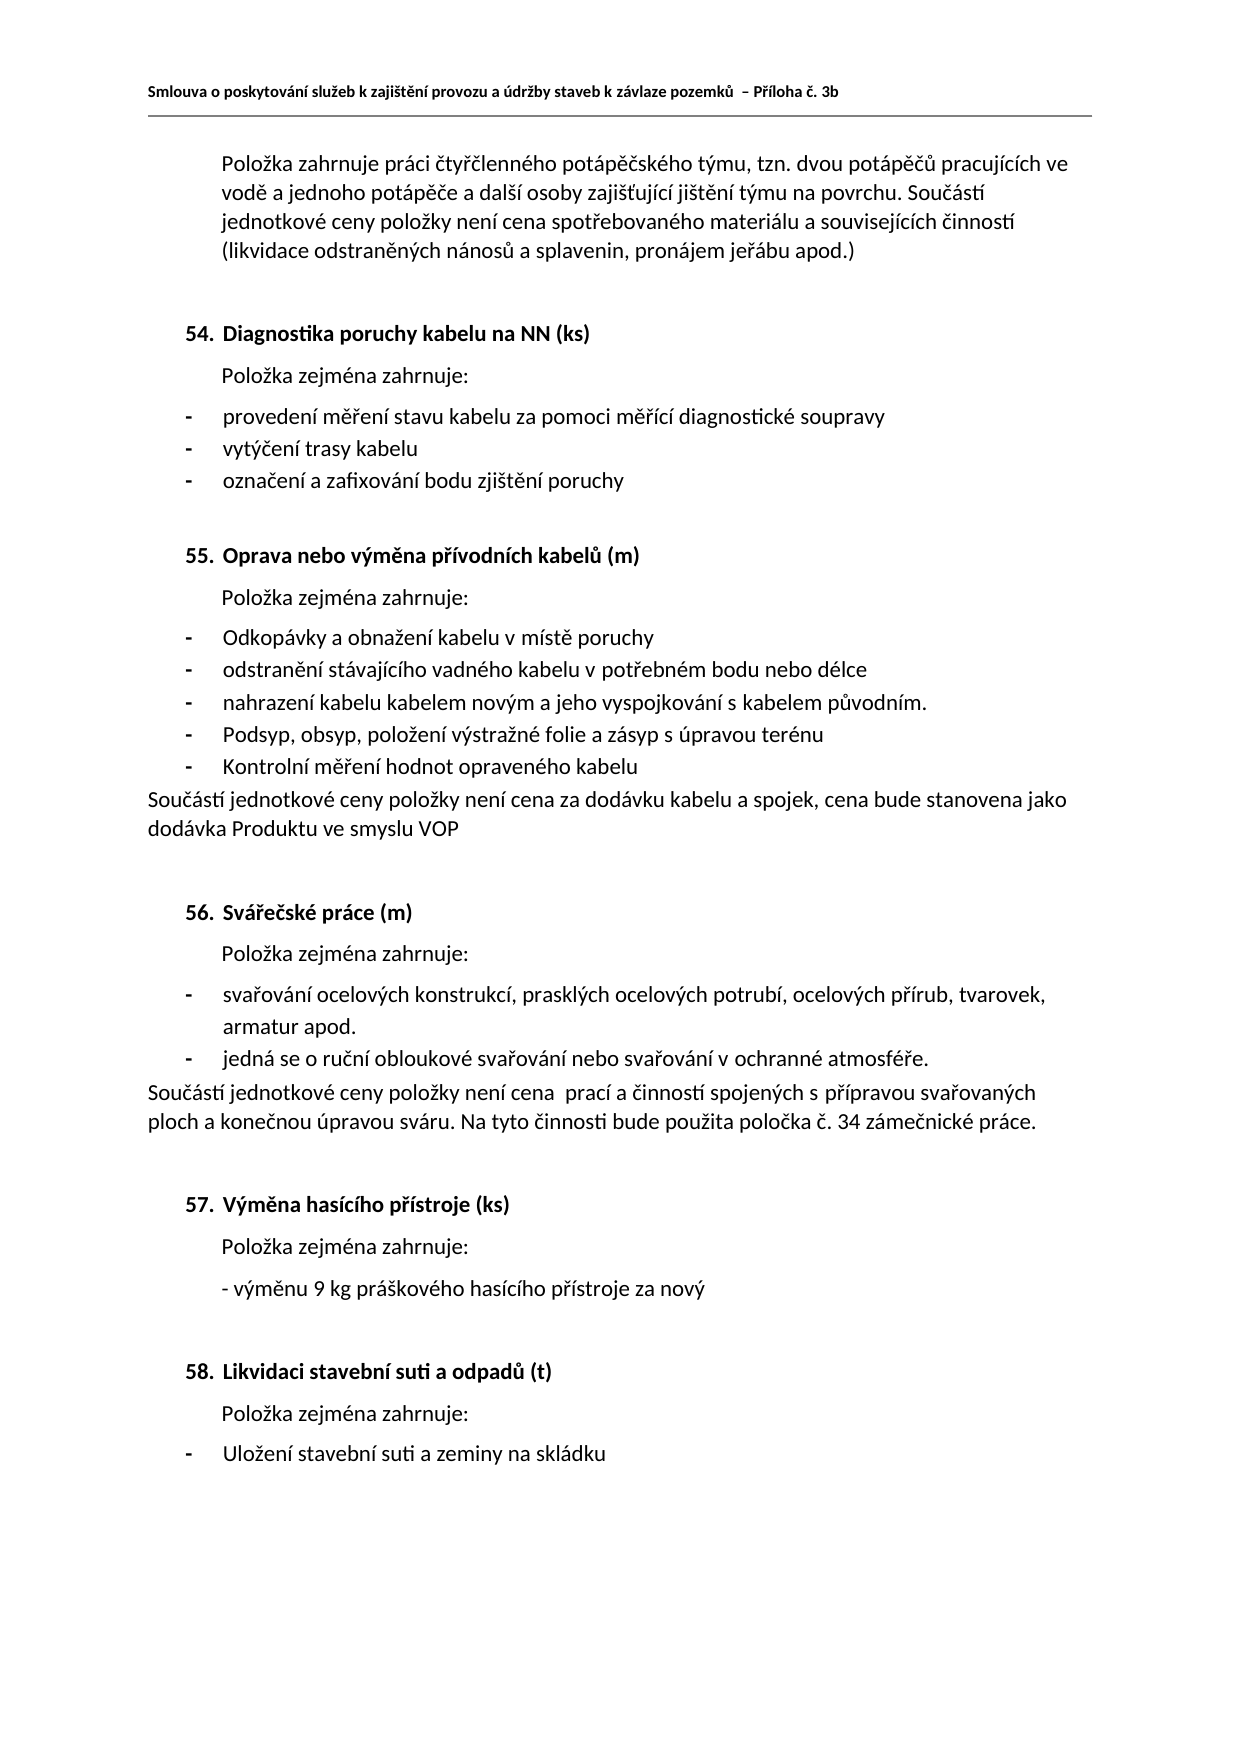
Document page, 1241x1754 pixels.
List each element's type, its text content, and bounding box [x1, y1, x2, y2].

list označení a zafixování bodu zjištění poruchy [185, 466, 1092, 494]
list Uložení stavební suti a zeminy na skládku [185, 1439, 1092, 1467]
text Položka zejména zahrnuje: [221, 1398, 1092, 1427]
text Součástí jednotkové ceny položky není cena prací a činností spojených s přípravou svařovaných ploch a konečnou úpravou sváru. Na tyto činnosti bude použita poločka č. 34 zámečnické práce. [148, 1077, 1092, 1135]
list Diagnostika poruchy kabelu na NN (ks) [185, 318, 1092, 348]
list svařování ocelových konstrukcí, prasklých ocelových potrubí, ocelových přírub, tvarovek, armatur apod. [185, 980, 1092, 1040]
text Položka zejména zahrnuje: [221, 938, 1092, 968]
list odstranění stávajícího vadného kabelu v potřebném bodu nebo délce [185, 656, 1092, 684]
text Položka zejména zahrnuje: [221, 1231, 1092, 1260]
list Likvidaci stavební suti a odpadů (t) [185, 1356, 1092, 1385]
list Oprava nebo výměna přívodních kabelů (m) [185, 540, 1092, 569]
list Kontrolní měření hodnot opraveného kabelu [185, 752, 1092, 780]
text - výměnu 9 kg práškového hasícího přístroje za nový [221, 1273, 1092, 1302]
list vytýčení trasy kabelu [185, 434, 1092, 462]
list jedná se o ruční obloukové svařování nebo svařování v ochranné atmosféře. [185, 1044, 1092, 1073]
text Položka zejména zahrnuje: [148, 360, 1092, 389]
text Položka zejména zahrnuje: [148, 582, 1092, 611]
text Položka zahrnuje práci čtyřčlenného potápěčského týmu, tzn. dvou potápěčů pracujících ve vodě a jednoho potápěče a další osoby zajišťující jištění týmu na povrchu. Součástí jednotkové ceny položky není cena spotřebovaného materiálu a souvisejících činností (likvidace odstraněných nánosů a splavenin, pronájem jeřábu apod.) [221, 148, 1092, 264]
list nahrazení kabelu kabelem novým a jeho vyspojkování s kabelem původním. [185, 688, 1092, 716]
list provedení měření stavu kabelu za pomoci měřící diagnostické soupravy [185, 402, 1092, 430]
list Odkopávky a obnažení kabelu v místě poruchy [185, 623, 1092, 651]
list Výměna hasícího přístroje (ks) [185, 1189, 1092, 1218]
text Součástí jednotkové ceny položky není cena za dodávku kabelu a spojek, cena bude stanovena jako dodávka Produktu ve smyslu VOP [148, 784, 1092, 843]
list Svářečské práce (m) [185, 897, 1092, 926]
list Podsyp, obsyp, položení výstražné folie a zásyp s úpravou terénu [185, 720, 1092, 748]
